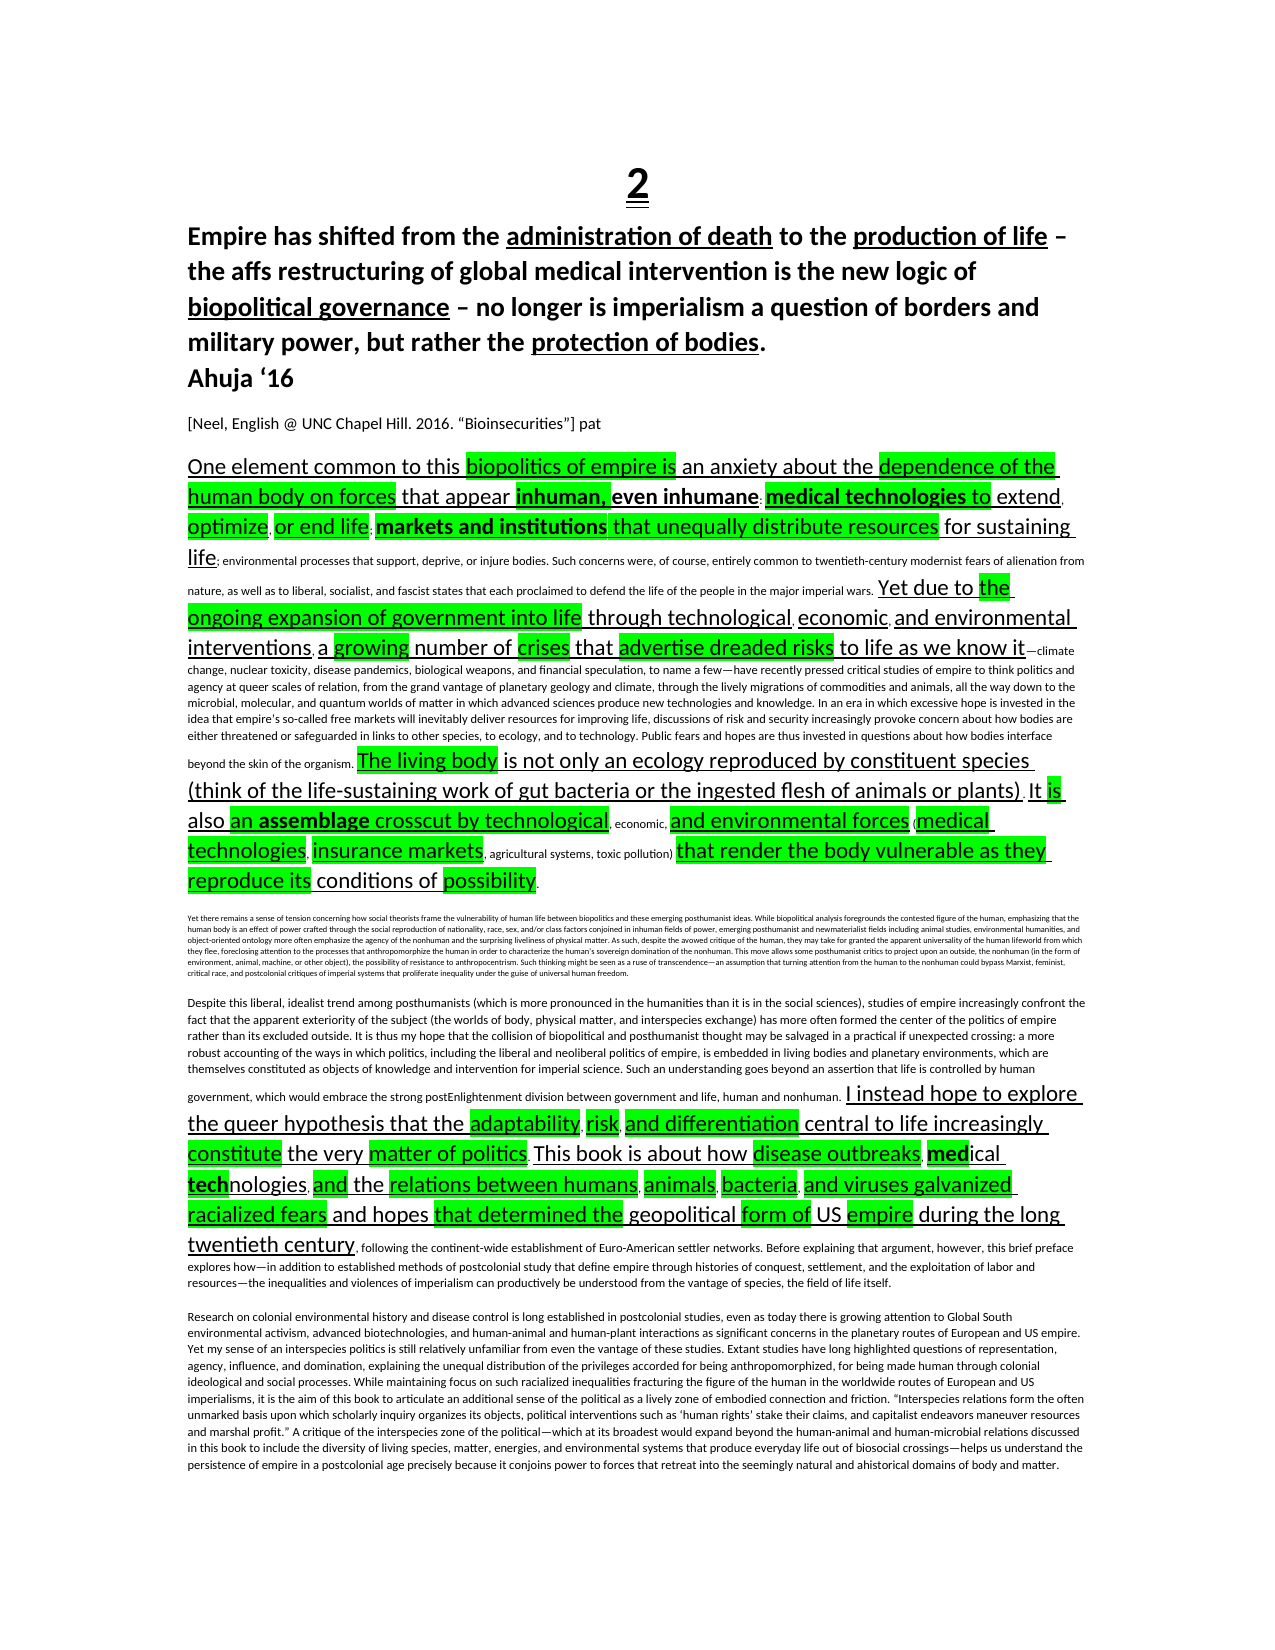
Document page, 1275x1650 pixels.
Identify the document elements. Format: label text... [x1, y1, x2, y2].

subtitle 2 [187, 154, 1087, 210]
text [187, 1309, 1087, 1472]
subtitle Empire has shifted from the administration of death to the production of life – the affs restructuring of global medical intervention is the new logic of biopolitical governance – no longer is imperialism a question of borders and military power, but rather the protection of bodies. [187, 219, 1087, 358]
text Ahuja ‘16 [187, 361, 1087, 394]
text One element common to this biopolitics of empire is an anxiety about the dependence of the human body on forces that appear inhuman, even inhumane: medical technologies to extend, optimize, or end life; markets and institutions that unequally distribute resources for sustaining life; environmental processes that support, deprive, or injure bodies. Such concerns were, of course, entirely common to twentieth-century modernist fears of alienation from nature, as well as to liberal, socialist, and fascist states that each proclaimed to defend the life of the people in the major imperial wars. Yet due to the ongoing expansion of government into life through technological, economic, and environmental interventions, a growing number of crises that advertise dreaded risks to life as we know it—climate change, nuclear toxicity, disease pandemics, biological weapons, and financial speculation, to name a few—have recently pressed critical studies of empire to think politics and agency at queer scales of relation, from the grand vantage of planetary geology and climate, through the lively migrations of commodities and animals, all the way down to the microbial, molecular, and quantum worlds of matter in which advanced sciences produce new technologies and knowledge. In an era in which excessive hope is invested in the idea that empire’s so-called free markets will inevitably deliver resources for improving life, discussions of risk and security increasingly provoke concern about how bodies are either threatened or safeguarded in links to other species, to ecology, and to technology. Public fears and hopes are thus invested in questions about how bodies interface beyond the skin of the organism. The living body is not only an ecology reproduced by constituent species (think of the life-sustaining work of gut bacteria or the ingested flesh of animals or plants). It is also an assemblage crosscut by technological, economic, and environmental forces (medical technologies, insurance markets, agricultural systems, toxic pollution) that render the body vulnerable as they reproduce its conditions of possibility. [187, 452, 1087, 894]
text [Neel, English @ UNC Chapel Hill. 2016. “Bioinsecurities”] pat [187, 413, 1087, 434]
text Despite this liberal, idealist trend among posthumanists (which is more pronounced in the humanities than it is in the social sciences), studies of empire increasingly confront the fact that the apparent exteriority of the subject (the worlds of body, physical matter, and interspecies exchange) has more often formed the center of the politics of empire rather than its excluded outside. It is thus my hope that the collision of biopolitical and posthumanist thought may be salvaged in a practical if unexpected crossing: a more robust accounting of the ways in which politics, including the liberal and neoliberal politics of empire, is embedded in living bodies and planetary environments, which are themselves constituted as objects of knowledge and intervention for imperial science. Such an understanding goes beyond an assertion that life is controlled by human government, which would embrace the strong postEnlightenment division between government and life, human and nonhuman. I instead hope to explore the queer hypothesis that the adaptability, risk, and differentiation central to life increasingly constitute the very matter of politics. This book is about how disease outbreaks, medical technologies, and the relations between humans, animals, bacteria, and viruses galvanized racialized fears and hopes that determined the geopolitical form of US empire during the long twentieth century, following the continent-wide establishment of Euro-American settler networks. Before explaining that argument, however, this brief preface explores how—in addition to established methods of postcolonial study that define empire through histories of conquest, settlement, and the exploitation of labor and resources—the inequalities and violences of imperialism can productively be understood from the vantage of species, the field of life itself. [187, 996, 1087, 1291]
